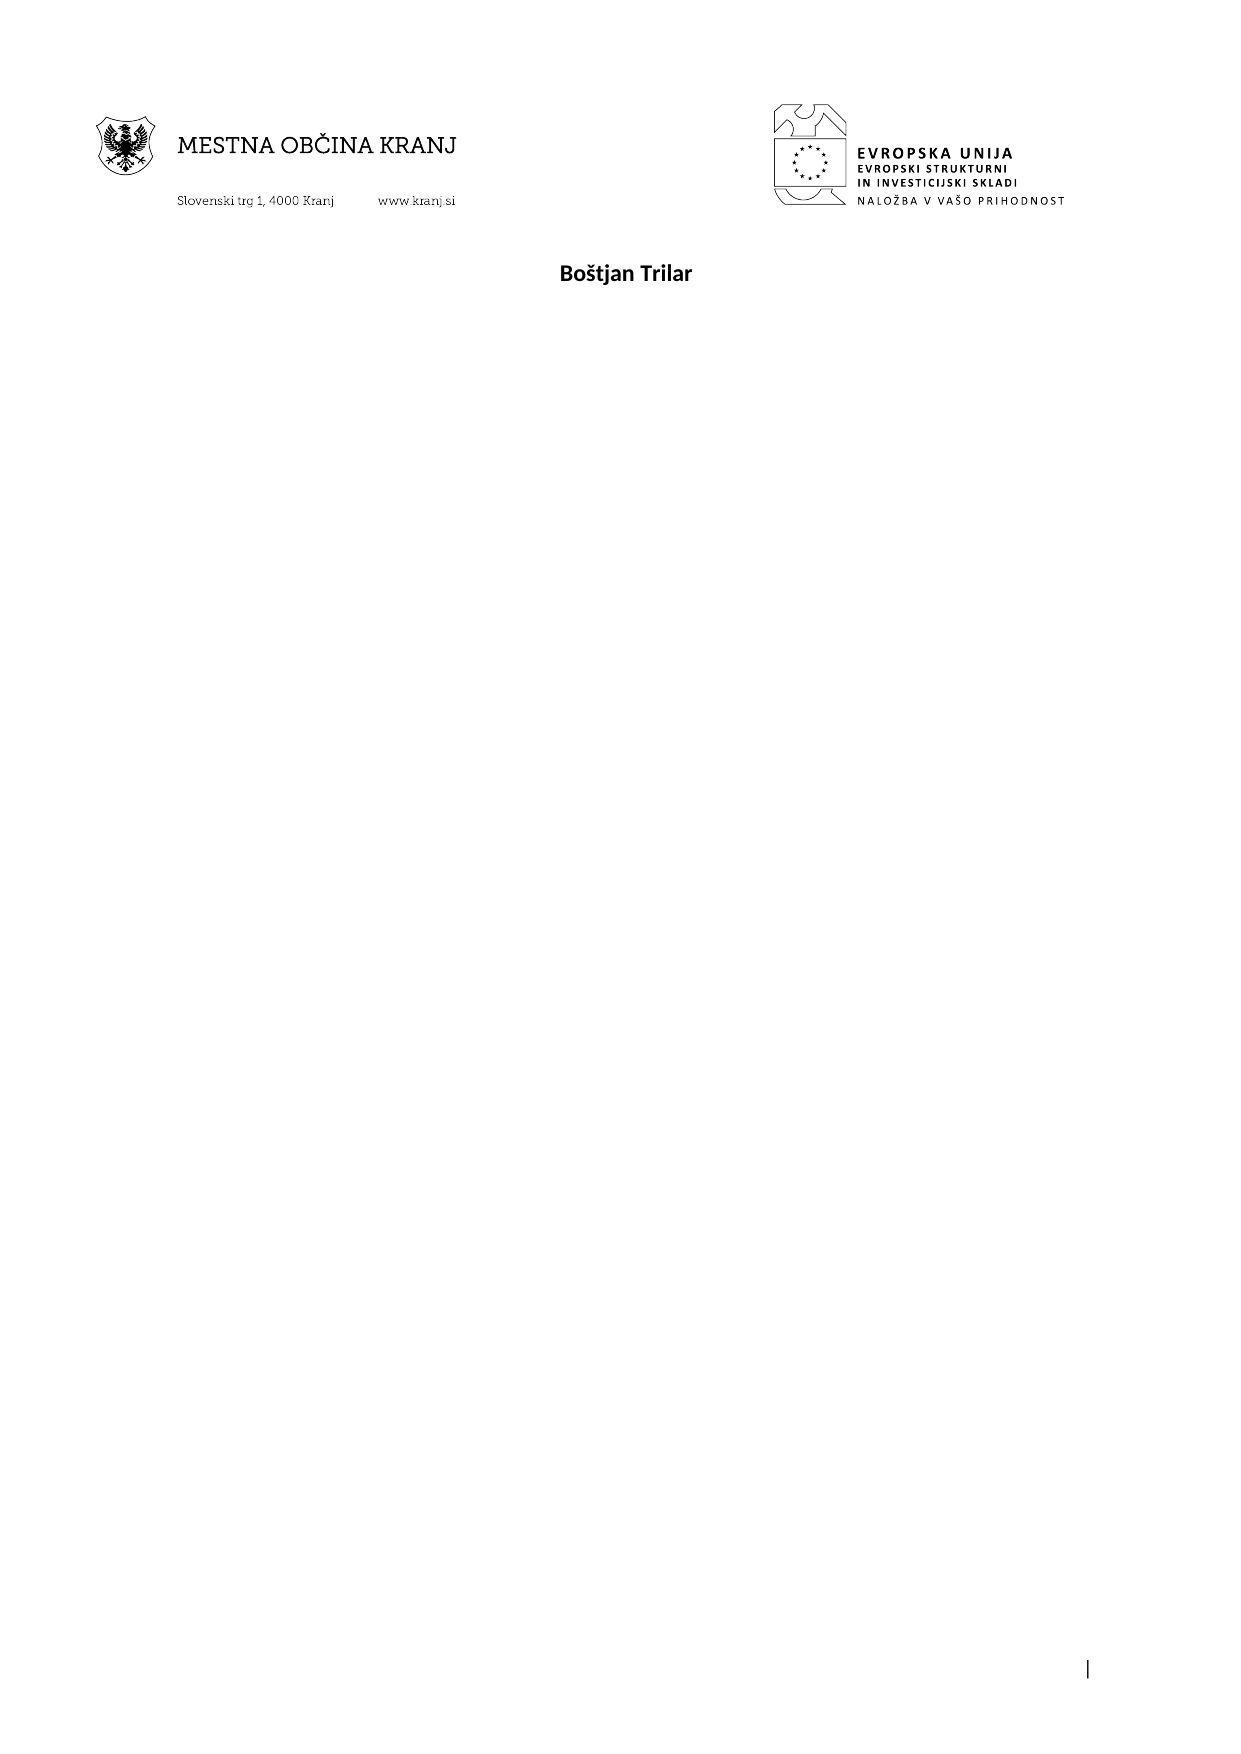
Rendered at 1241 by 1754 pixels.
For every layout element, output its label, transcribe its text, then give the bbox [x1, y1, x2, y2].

text Boštjan Trilar [148, 258, 1092, 287]
picture [0, 1, 1241, 264]
